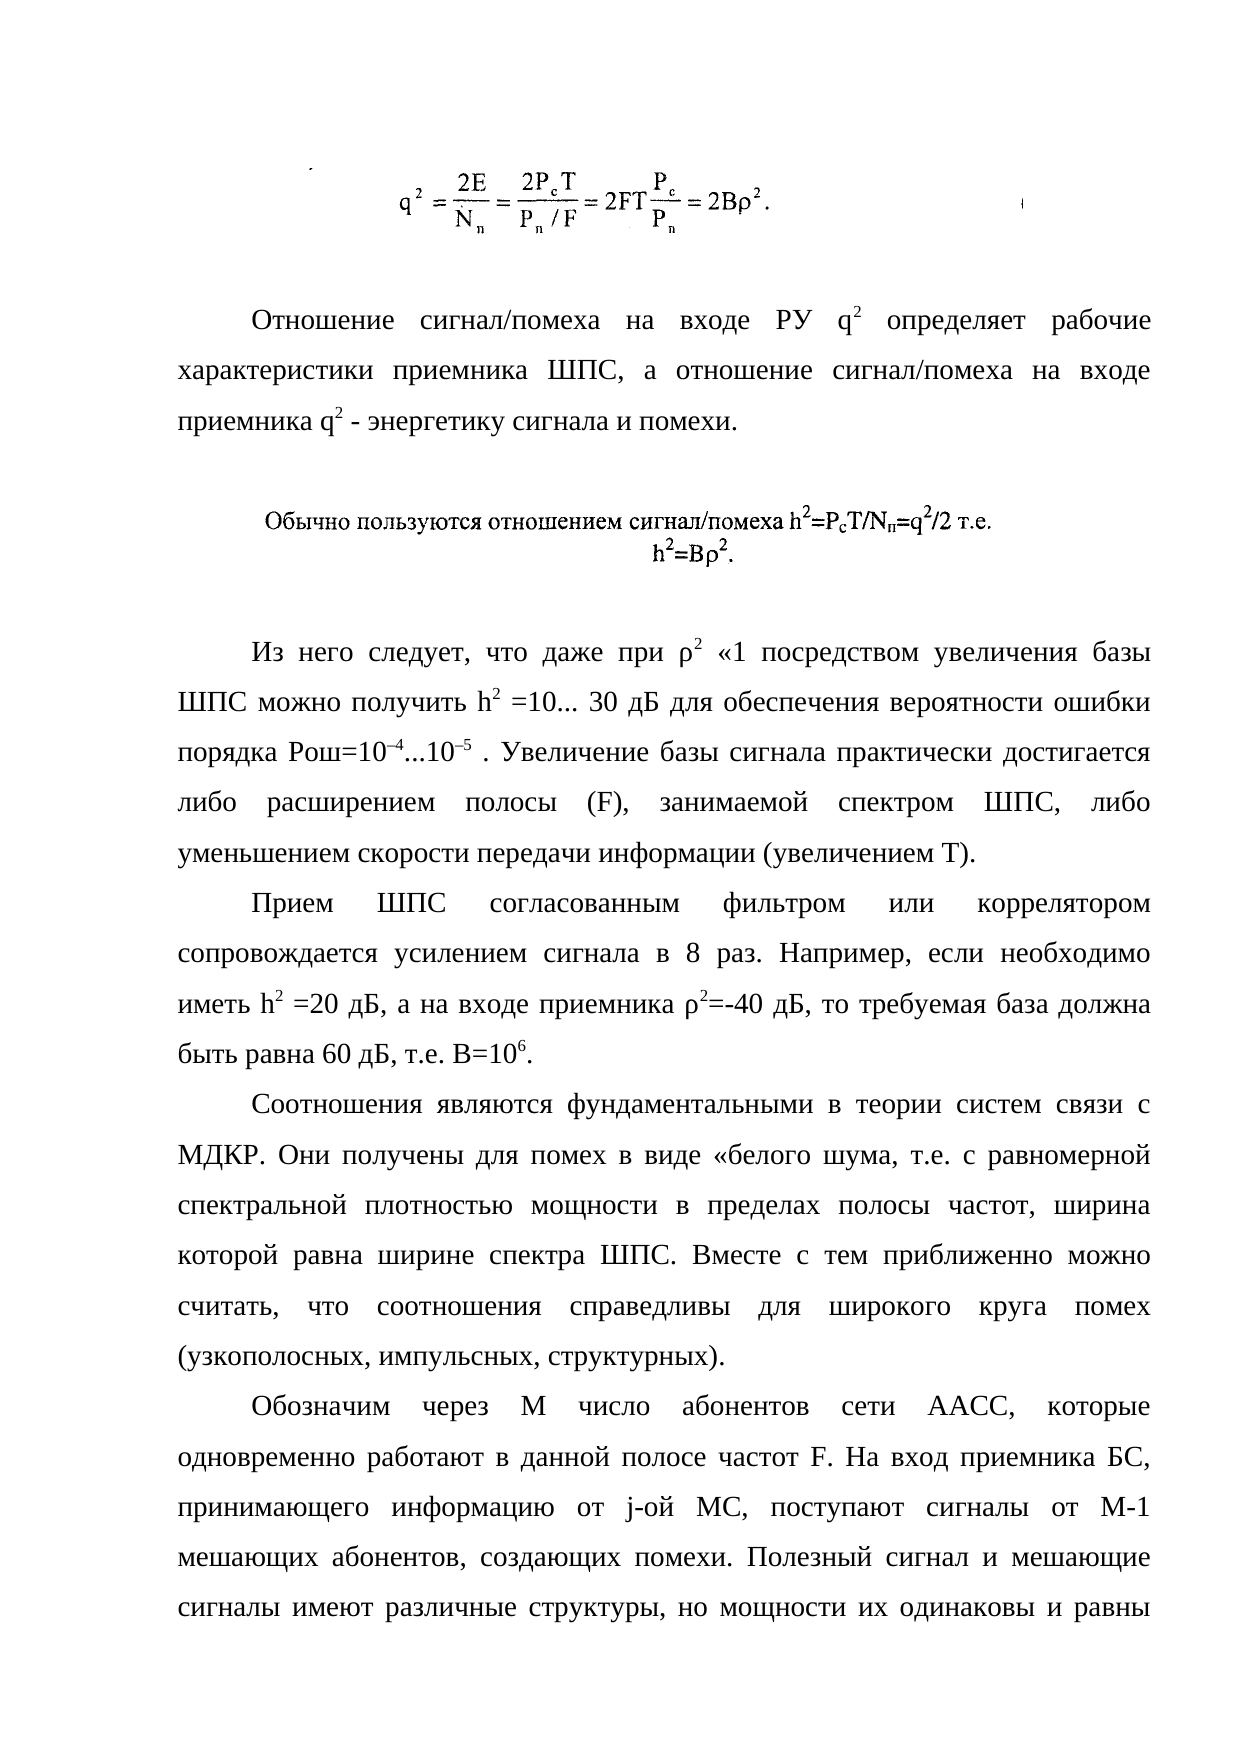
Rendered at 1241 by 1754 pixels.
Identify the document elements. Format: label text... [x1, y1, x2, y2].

text Из него следует, что даже при ρ2 «1 посредством увеличения базы ШПС можно получить h2 =10... 30 дБ для обеспечения вероятности ошибки порядка Рош=10–4...10–5 . Увеличение базы сигнала практически достигается либо расширением полосы (F), занимаемой спектром ШПС, либо уменьшением скорости передачи информации (увеличением Т). [177, 634, 1152, 868]
text Соотношения являются фундаментальными в теории систем связи с МДКР. Они получены для помех в виде «белого шума, т.е. с равномерной спектральной плотностью мощности в пределах полосы частот, ширина которой равна ширине спектра ШПС. Вместе с тем приближенно можно считать, что соотношения справедливы для широкого круга помех (узкополосных, импульсных, структурных). [177, 1086, 1152, 1372]
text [177, 1388, 1152, 1623]
picture [251, 168, 1023, 238]
text Отношение сигнал/помеха на входе РУ q2 определяет рабочие характеристики приемника ШПС, а отношение сигнал/помеха на входе приемника q2 - энергетику сигнала и помехи. [177, 302, 1152, 436]
picture [251, 503, 1077, 569]
text Прием ШПС согласованным фильтром или коррелятором сопровождается усилением сигнала в 8 раз. Например, если необходимо иметь h2 =20 дБ, а на входе приемника ρ2=-40 дБ, то требуемая база должна быть равна 60 дБ, т.е. В=106. [177, 885, 1152, 1070]
